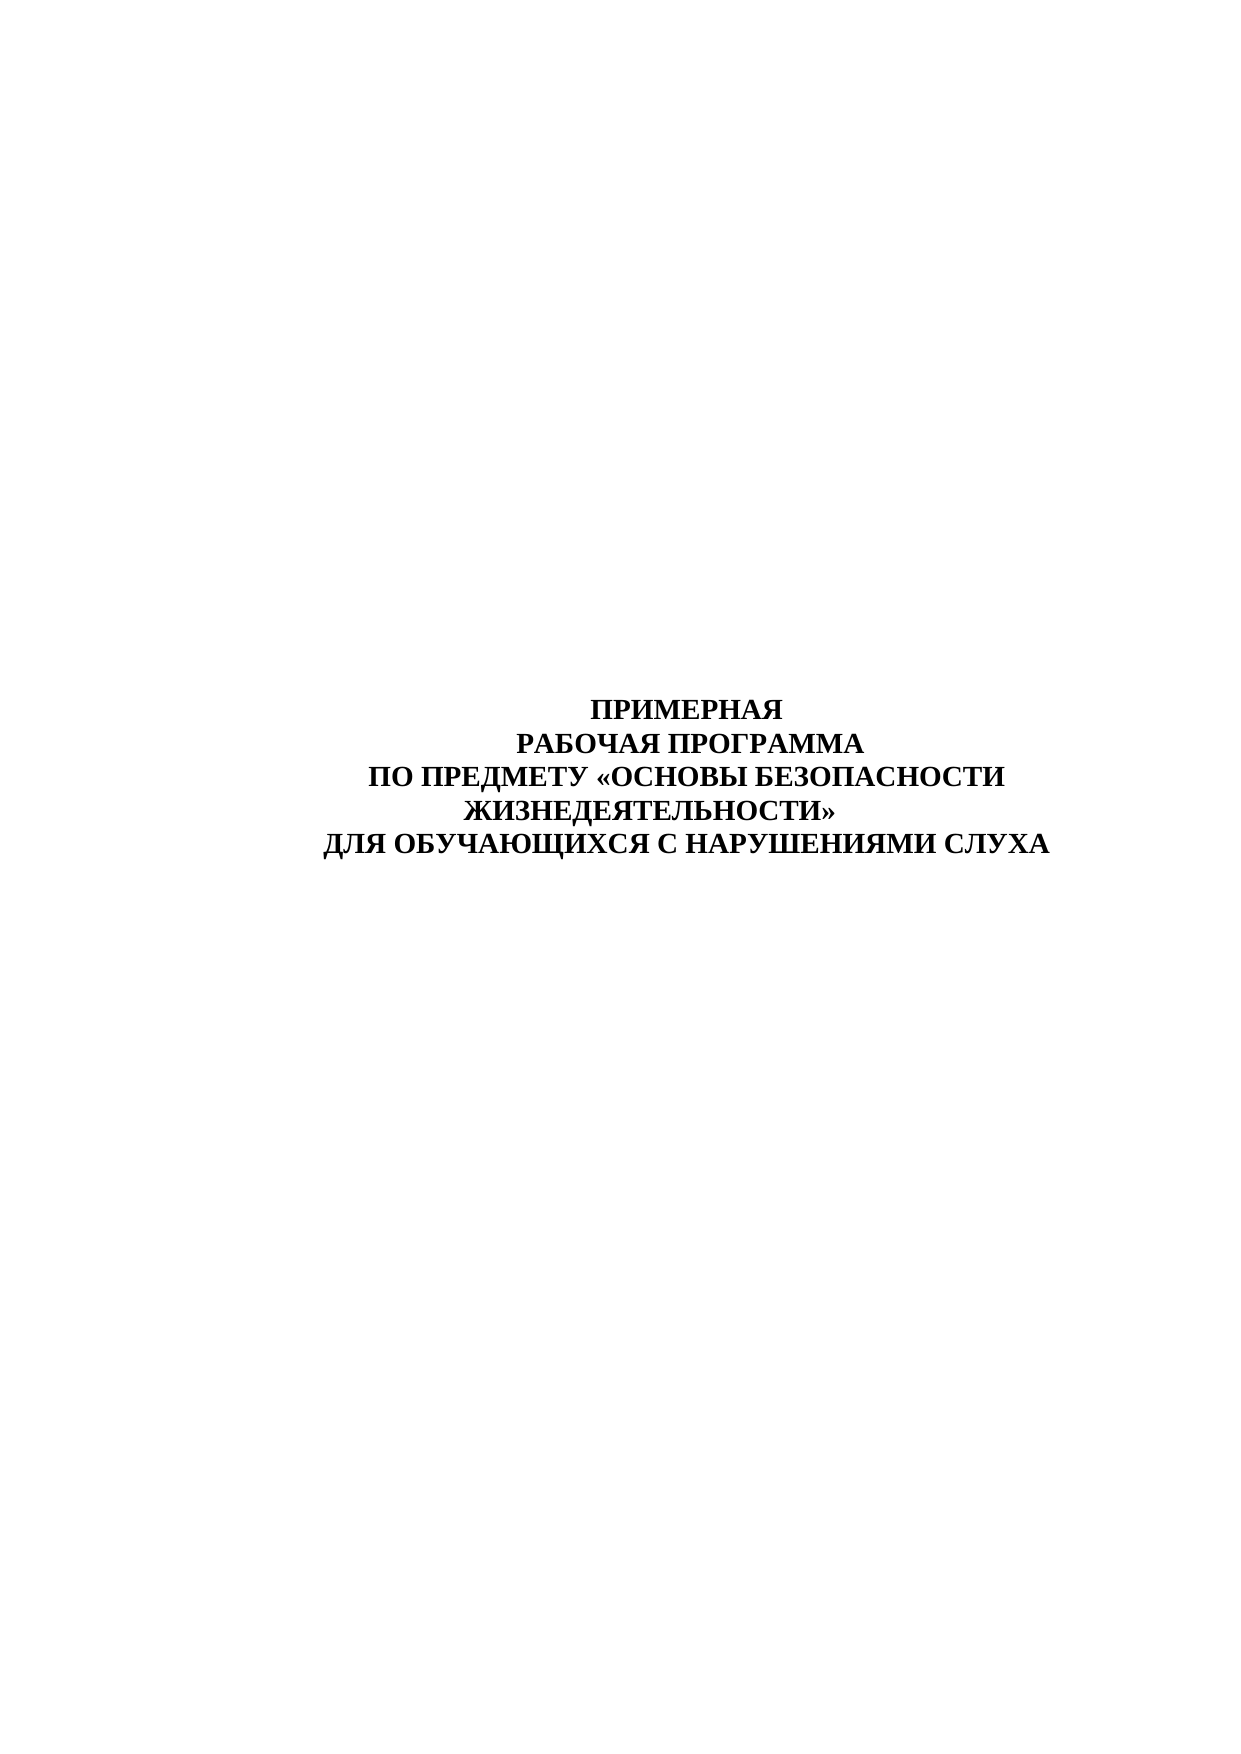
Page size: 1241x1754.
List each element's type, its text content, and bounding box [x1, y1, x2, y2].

text ДЛЯ ОБУЧАЮЩИХСЯ С НАРУШЕНИЯМИ СЛУХА [148, 827, 1152, 860]
text РАБОЧАЯ ПРОГРАММА [148, 726, 1152, 759]
text ПО ПРЕДМЕТУ «ОСНОВЫ БЕЗОПАСНОСТИ ЖИЗНЕДЕЯТЕЛЬНОСТИ» [148, 759, 1152, 827]
text ПРИМЕРНАЯ [148, 692, 1152, 726]
